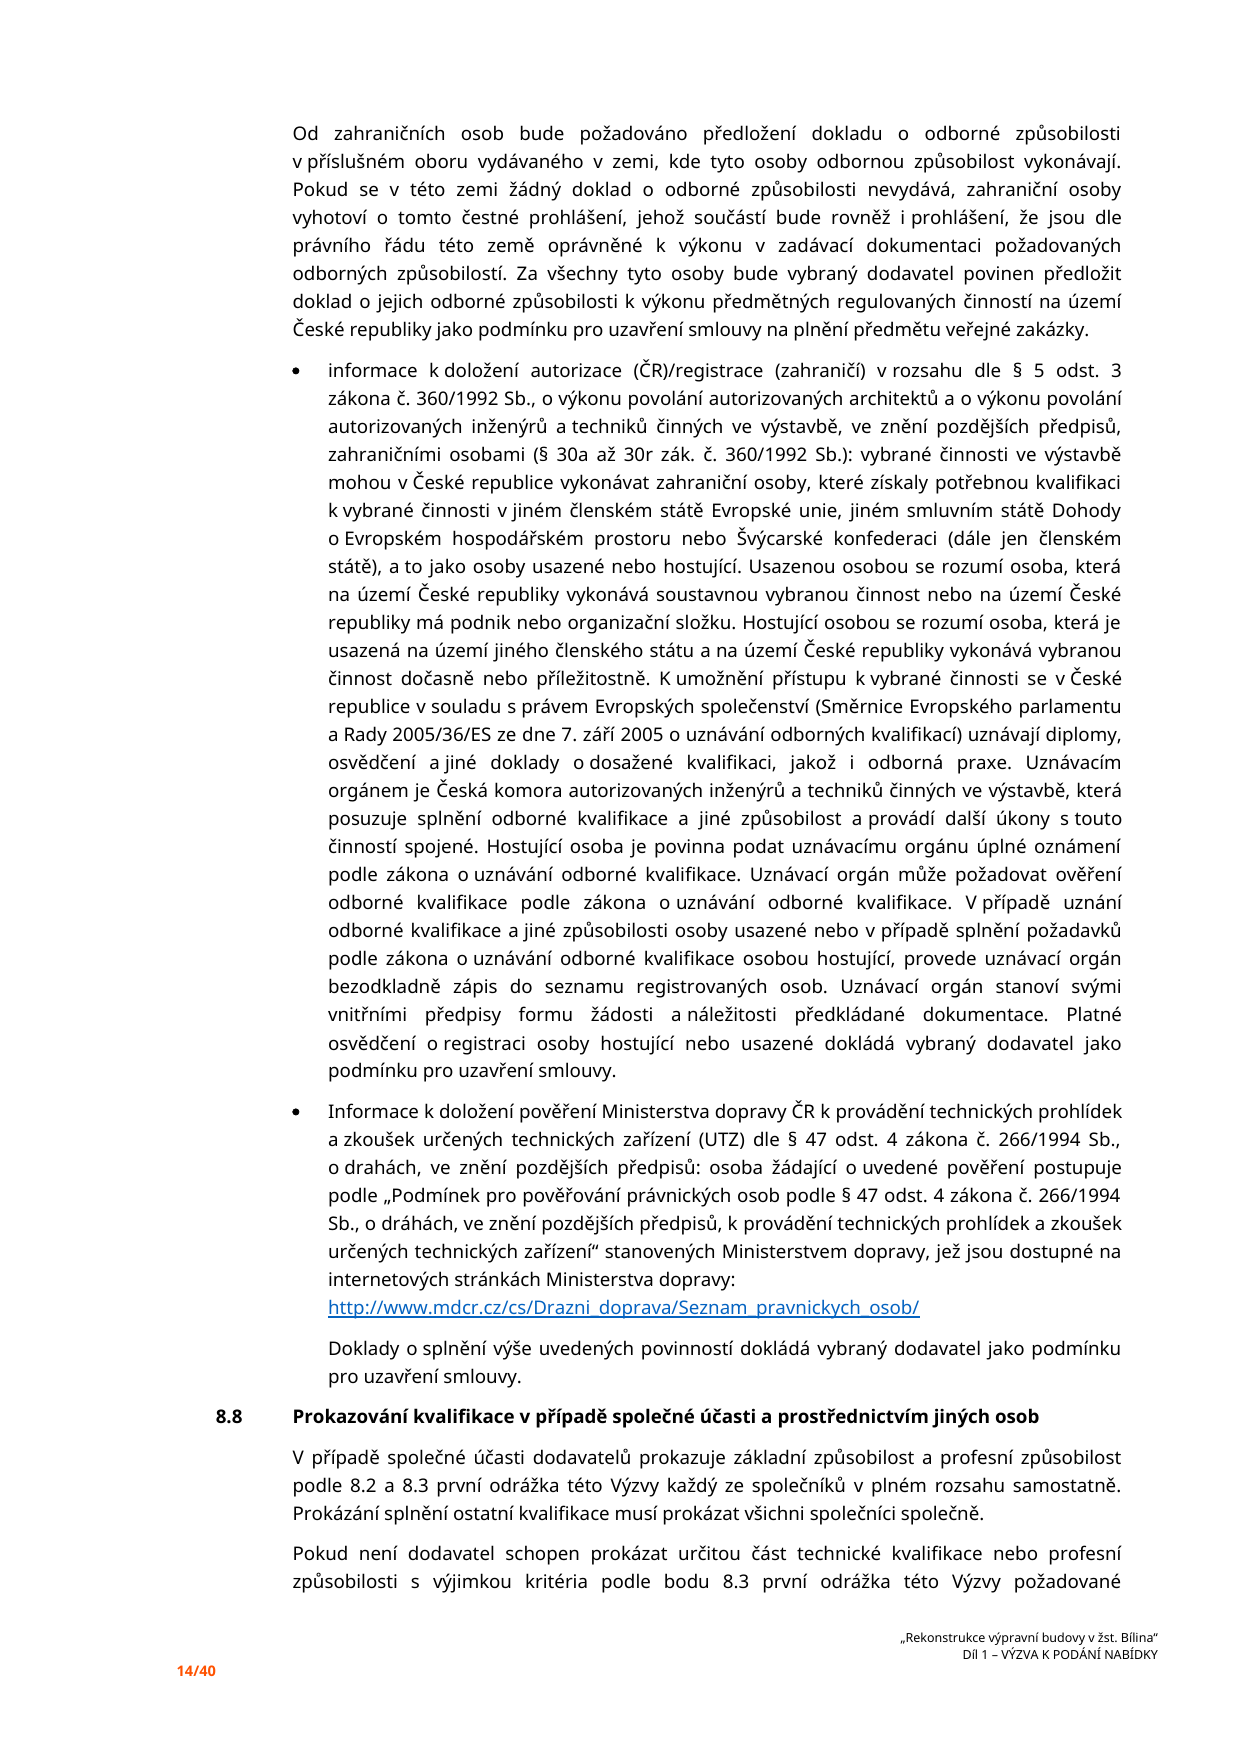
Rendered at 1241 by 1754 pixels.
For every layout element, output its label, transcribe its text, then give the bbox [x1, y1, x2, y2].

text Od zahraničních osob bude požadováno předložení dokladu o odborné způsobilosti v příslušném oboru vydávaného v zemi, kde tyto osoby odbornou způsobilost vykonávají. Pokud se v této zemi žádný doklad o odborné způsobilosti nevydává, zahraniční osoby vyhotoví o tomto čestné prohlášení, jehož součástí bude rovněž i prohlášení, že jsou dle právního řádu této země oprávněné k výkonu v zadávací dokumentaci požadovaných odborných způsobilostí. Za všechny tyto osoby bude vybraný dodavatel povinen předložit doklad o jejich odborné způsobilosti k výkonu předmětných regulovaných činností na území České republiky jako podmínku pro uzavření smlouvy na plnění předmětu veřejné zakázky. [292, 121, 1122, 342]
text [292, 1541, 1122, 1594]
text http://www.mdcr.cz/cs/Drazni_doprava/Seznam_pravnickych_osob/ [328, 1294, 1122, 1320]
text informace k doložení autorizace (ČR)/registrace (zahraničí) v rozsahu dle § 5 odst. 3 zákona č. 360/1992 Sb., o výkonu povolání autorizovaných architektů a o výkonu povolání autorizovaných inženýrů a techniků činných ve výstavbě, ve znění pozdějších předpisů, zahraničními osobami (§ 30a až 30r zák. č. 360/1992 Sb.): vybrané činnosti ve výstavbě mohou v České republice vykonávat zahraniční osoby, které získaly potřebnou kvalifikaci k vybrané činnosti v jiném členském státě Evropské unie, jiném smluvním státě Dohody o Evropském hospodářském prostoru nebo Švýcarské konfederaci (dále jen členském státě), a to jako osoby usazené nebo hostující. Usazenou osobou se rozumí osoba, která na území České republiky vykonává soustavnou vybranou činnost nebo na území České republiky má podnik nebo organizační složku. Hostující osobou se rozumí osoba, která je usazená na území jiného členského státu a na území České republiky vykonává vybranou činnost dočasně nebo příležitostně. K umožnění přístupu k vybrané činnosti se v České republice v souladu s právem Evropských společenství (Směrnice Evropského parlamentu a Rady 2005/36/ES ze dne 7. září 2005 o uznávání odborných kvalifikací) uznávají diplomy, osvědčení a jiné doklady o dosažené kvalifikaci, jakož i odborná praxe. Uznávacím orgánem je Česká komora autorizovaných inženýrů a techniků činných ve výstavbě, která posuzuje splnění odborné kvalifikace a jiné způsobilost a provádí další úkony s touto činností spojené. Hostující osoba je povinna podat uznávacímu orgánu úplné oznámení podle zákona o uznávání odborné kvalifikace. Uznávací orgán může požadovat ověření odborné kvalifikace podle zákona o uznávání odborné kvalifikace. V případě uznání odborné kvalifikace a jiné způsobilosti osoby usazené nebo v případě splnění požadavků podle zákona o uznávání odborné kvalifikace osobou hostující, provede uznávací orgán bezodkladně zápis do seznamu registrovaných osob. Uznávací orgán stanoví svými vnitřními předpisy formu žádosti a náležitosti předkládané dokumentace. Platné osvědčení o registraci osoby hostující nebo usazené dokládá vybraný dodavatel jako podmínku pro uzavření smlouvy. [292, 357, 1122, 1083]
text Doklady o splnění výše uvedených povinností dokládá vybraný dodavatel jako podmínku pro uzavření smlouvy. [328, 1335, 1122, 1388]
text V případě společné účasti dodavatelů prokazuje základní způsobilost a profesní způsobilost podle 8.2 a 8.3 první odrážka této Výzvy každý ze společníků v plném rozsahu samostatně. Prokázání splnění ostatní kvalifikace musí prokázat všichni společníci společně. [292, 1444, 1122, 1526]
text Informace k doložení pověření Ministerstva dopravy ČR k provádění technických prohlídek a zkoušek určených technických zařízení (UTZ) dle § 47 odst. 4 zákona č. 266/1994 Sb., o drahách, ve znění pozdějších předpisů: osoba žádající o uvedené pověření postupuje podle „Podmínek pro pověřování právnických osob podle § 47 odst. 4 zákona č. 266/1994 Sb., o dráhách, ve znění pozdějších předpisů, k provádění technických prohlídek a zkoušek určených technických zařízení“ stanovených Ministerstvem dopravy, jež jsou dostupné na internetových stránkách Ministerstva dopravy: [292, 1098, 1122, 1292]
text Prokazování kvalifikace v případě společné účasti a prostřednictvím jiných osob [216, 1403, 1122, 1429]
